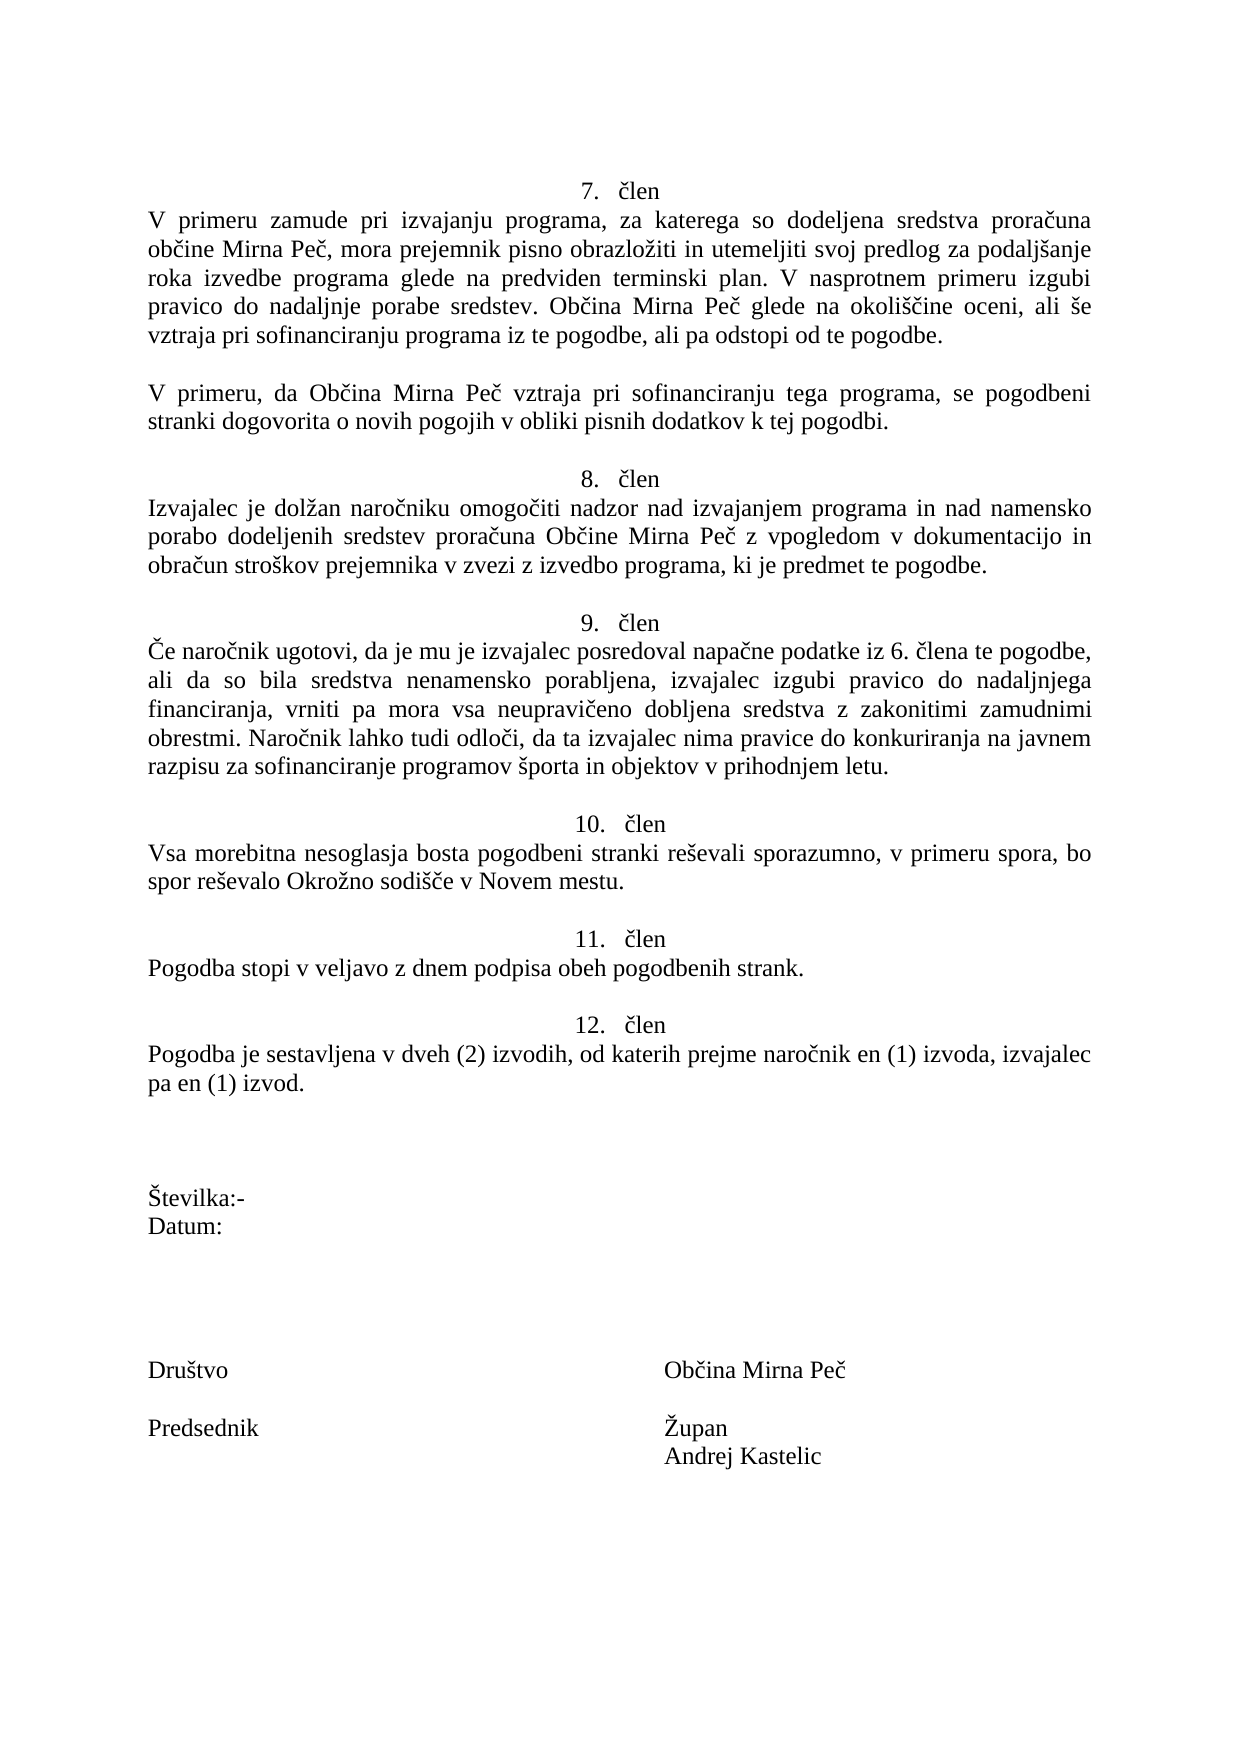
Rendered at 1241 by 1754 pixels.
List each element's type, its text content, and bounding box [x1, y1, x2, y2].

list Če naročnik ugotovi, da je mu je izvajalec posredoval napačne podatke iz 6. člena te pogodbe, ali da so bila sredstva nenamensko porabljena, izvajalec izgubi pravico do nadaljnjega financiranja, vrniti pa mora vsa neupravičeno dobljena sredstva z zakonitimi zamudnimi obrestmi. Naročnik lahko tudi odloči, da ta izvajalec nima pravice do konkuriranja na javnem razpisu za sofinanciranje programov športa in objektov v prihodnjem letu. [148, 636, 1093, 780]
text Predsednik Župan [148, 1413, 1093, 1441]
list 12. člen [148, 1010, 1093, 1039]
text Andrej Kastelic [148, 1441, 1093, 1499]
list Vsa morebitna nesoglasja bosta pogodbeni stranki reševali sporazumno, v primeru spora, bo spor reševalo Okrožno sodišče v Novem mestu. [148, 838, 1093, 895]
text Pogodba je sestavljena v dveh (2) izvodih, od katerih prejme naročnik en (1) izvoda, izvajalec pa en (1) izvod. [148, 1039, 1093, 1096]
text Datum: [148, 1211, 1093, 1240]
list Izvajalec je dolžan naročniku omogočiti nadzor nad izvajanjem programa in nad namensko porabo dodeljenih sredstev proračuna Občine Mirna Peč z vpogledom v dokumentacijo in obračun stroškov prejemnika v zvezi z izvedbo programa, ki je predmet te pogodbe. [148, 493, 1093, 579]
text Društvo Občina Mirna Peč [148, 1355, 1093, 1413]
text V primeru, da Občina Mirna Peč vztraja pri sofinanciranju tega programa, se pogodbeni stranki dogovorita o novih pogojih v obliki pisnih dodatkov k tej pogodbi. [148, 378, 1093, 435]
text Številka:- [148, 1183, 1093, 1211]
list 11. člen [148, 924, 1093, 953]
text 7. člen [148, 176, 1093, 205]
text 8. člen [148, 464, 1093, 493]
list 9. člen [148, 608, 1093, 636]
list V primeru zamude pri izvajanju programa, za katerega so dodeljena sredstva proračuna občine Mirna Peč, mora prejemnik pisno obrazložiti in utemeljiti svoj predlog za podaljšanje roka izvedbe programa glede na predviden terminski plan. V nasprotnem primeru izgubi pravico do nadaljnje porabe sredstev. Občina Mirna Peč glede na okoliščine oceni, ali še vztraja pri sofinanciranju programa iz te pogodbe, ali pa odstopi od te pogodbe. [148, 205, 1093, 349]
list Pogodba stopi v veljavo z dnem podpisa obeh pogodbenih strank. [148, 953, 1093, 981]
text 10. člen [148, 809, 1093, 838]
